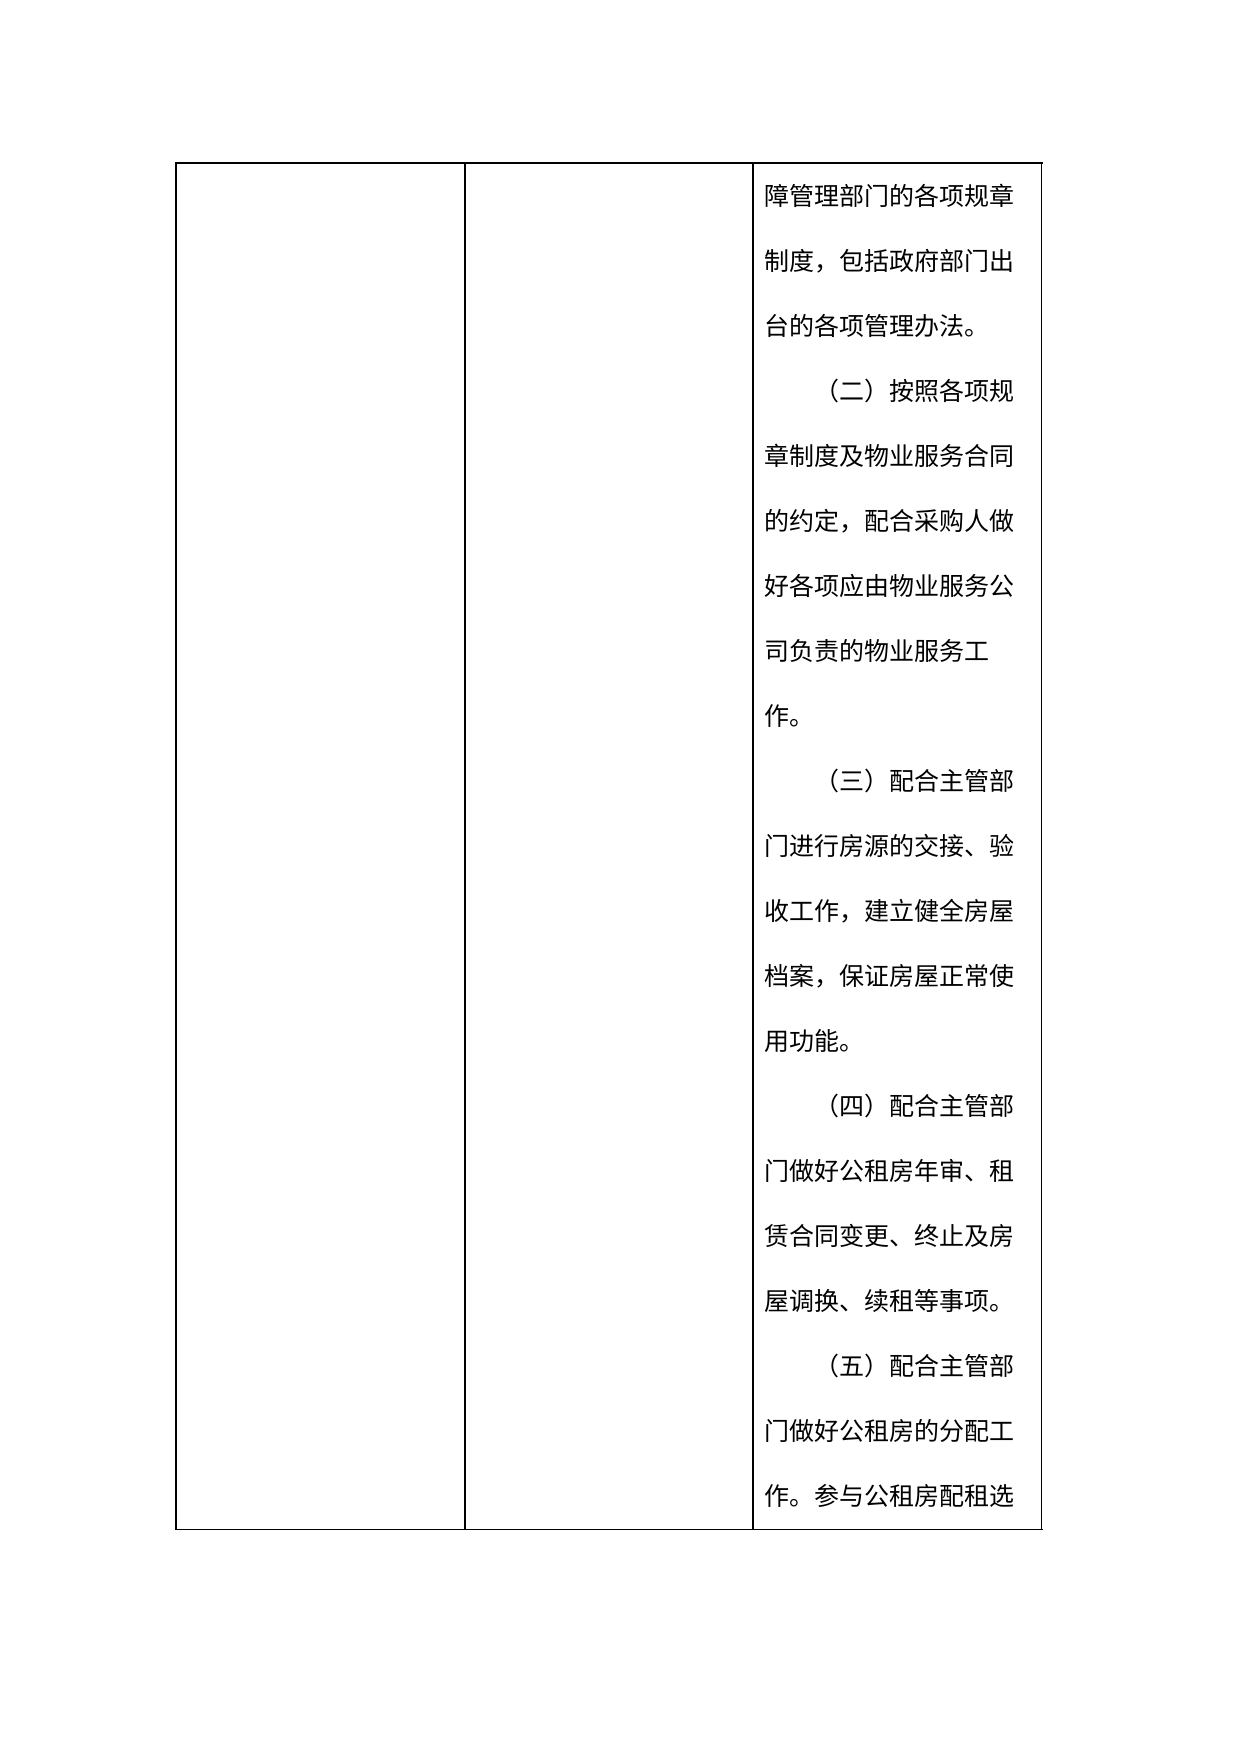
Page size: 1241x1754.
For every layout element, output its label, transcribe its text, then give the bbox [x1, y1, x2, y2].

table_cell 2 [177, 164, 464, 1528]
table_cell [754, 164, 1041, 1528]
table_cell [466, 164, 752, 1528]
